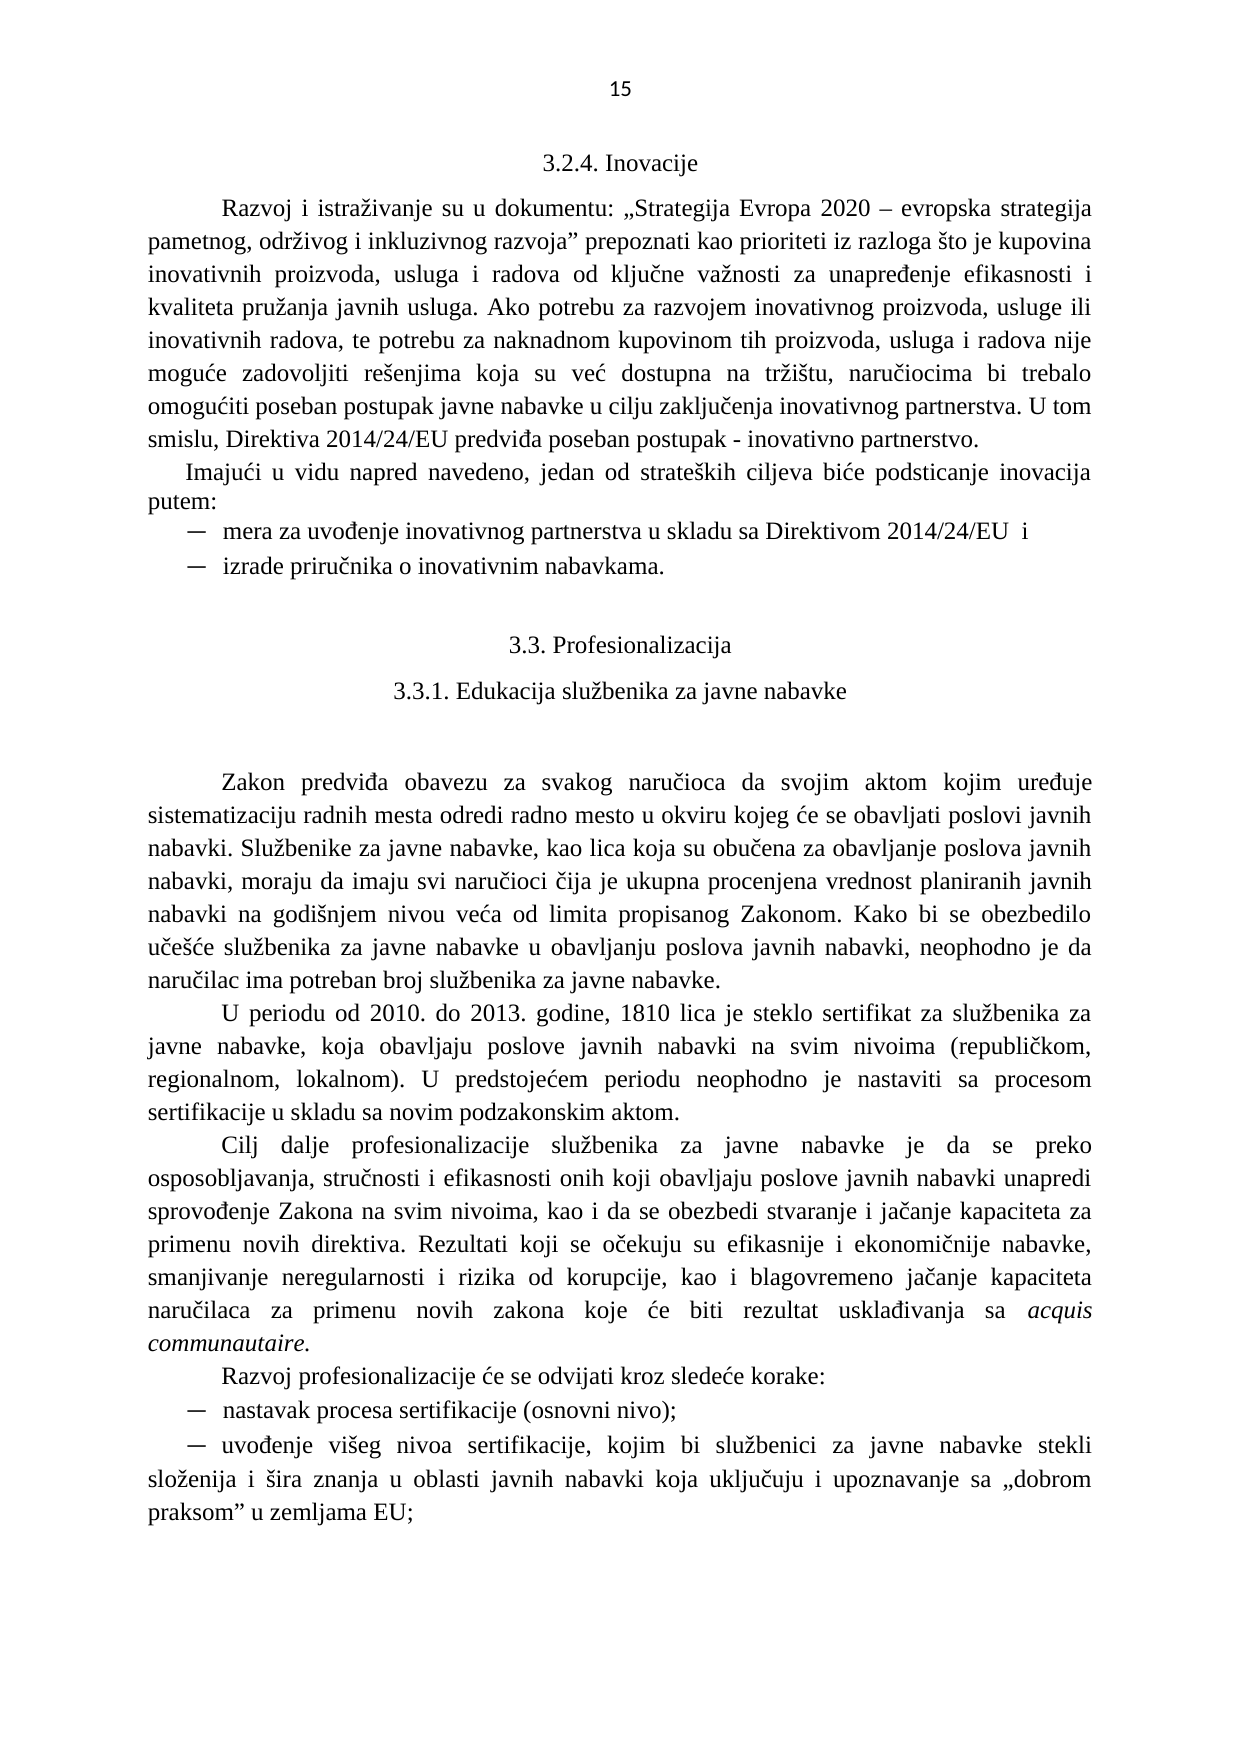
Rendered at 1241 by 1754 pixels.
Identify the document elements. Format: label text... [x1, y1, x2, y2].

list uvođenje višeg nivoa sertifikacije, kojim bi službenici za javne nabavke stekli složenija i šira znanja u oblasti javnih nabavki koja uključuju i upoznavanje sa „dobrom praksom” u zemljama EU; [148, 1429, 1093, 1526]
text Razvoj i istraživanje su u dokumentu: „Strategija Evropa 2020 – evropska strategija pametnog, održivog i inkluzivnog razvoja” prepoznati kao prioriteti iz razloga što je kupovina inovativnih proizvoda, usluga i radova od ključne važnosti za unapređenje efikasnosti i kvaliteta pružanja javnih usluga. Ako potrebu za razvojem inovativnog proizvoda, usluge ili inovativnih radova, te potrebu za naknadnom kupovinom tih proizvoda, usluga i radova nije moguće zadovoljiti rešenjima koja su već dostupna na tržištu, naručiocima bi trebalo omogućiti poseban postupak javne nabavke u cilju zaključenja inovativnog partnerstva. U tom smislu, Direktiva 2014/24/EU predviđa poseban postupak - inovativno partnerstvo. [148, 193, 1093, 453]
text Zakon predviđa obavezu za svakog naručioca da svojim aktom kojim uređuje sistematizaciju radnih mesta odredi radno mesto u okviru kojeg će se obavljati poslovi javnih nabavki. Službenike za javne nabavke, kao lica koja su obučena za obavljanje poslova javnih nabavki, moraju da imaju svi naručioci čija je ukupna procenjena vrednost planiranih javnih nabavki na godišnjem nivou veća od limita propisanog Zakonom. Kako bi se obezbedilo učešće službenika za javne nabavke u obavljanju poslova javnih nabavki, neophodno je da naručilac ima potreban broj službenika za javne nabavke. [148, 767, 1093, 994]
text Imajući u vidu napred navedeno, jedan od strateških ciljeva biće podsticanje inovacija putem: [148, 457, 1093, 515]
list nastavak procesa sertifikacije (osnovni nivo); [185, 1394, 1093, 1425]
list mera za uvođenje inovativnog partnerstva u skladu sa Direktivom 2014/24/EU i [185, 515, 1093, 545]
text Cilj dalje profesionalizacije službenika za javne nabavke je da se preko osposobljavanja, stručnosti i efikasnosti onih koji obavljaju poslove javnih nabavki unapredi sprovođenje Zakona na svim nivoima, kao i da se obezbedi stvaranje i jačanje kapaciteta za primenu novih direktiva. Rezultati koji se očekuju su efikasnije i ekonomičnije nabavke, smanjivanje neregularnosti i rizika od korupcije, kao i blagovremeno jačanje kapaciteta naručilaca za primenu novih zakona koje će biti rezultat usklađivanja sa acquis communautaire. [148, 1130, 1093, 1357]
text Razvoj profesionalizacije će se odvijati kroz sledeće korake: [148, 1361, 1093, 1390]
text 3.3. Profesionalizacija [148, 630, 1093, 659]
text U periodu od 2010. do 2013. godine, 1810 lica je steklo sertifikat za službenika za javne nabavke, koja obavljaju poslove javnih nabavki na svim nivoima (republičkom, regionalnom, lokalnom). U predstojećem periodu neophodno je nastaviti sa procesom sertifikacije u skladu sa novim podzakonskim aktom. [148, 998, 1093, 1126]
list izrade priručnika o inovativnim nabavkama. [185, 550, 1093, 580]
text 3.2.4. Inovacije [148, 148, 1093, 176]
text 3.3.1. Edukacija službenika za javne nabavke [148, 676, 1093, 704]
